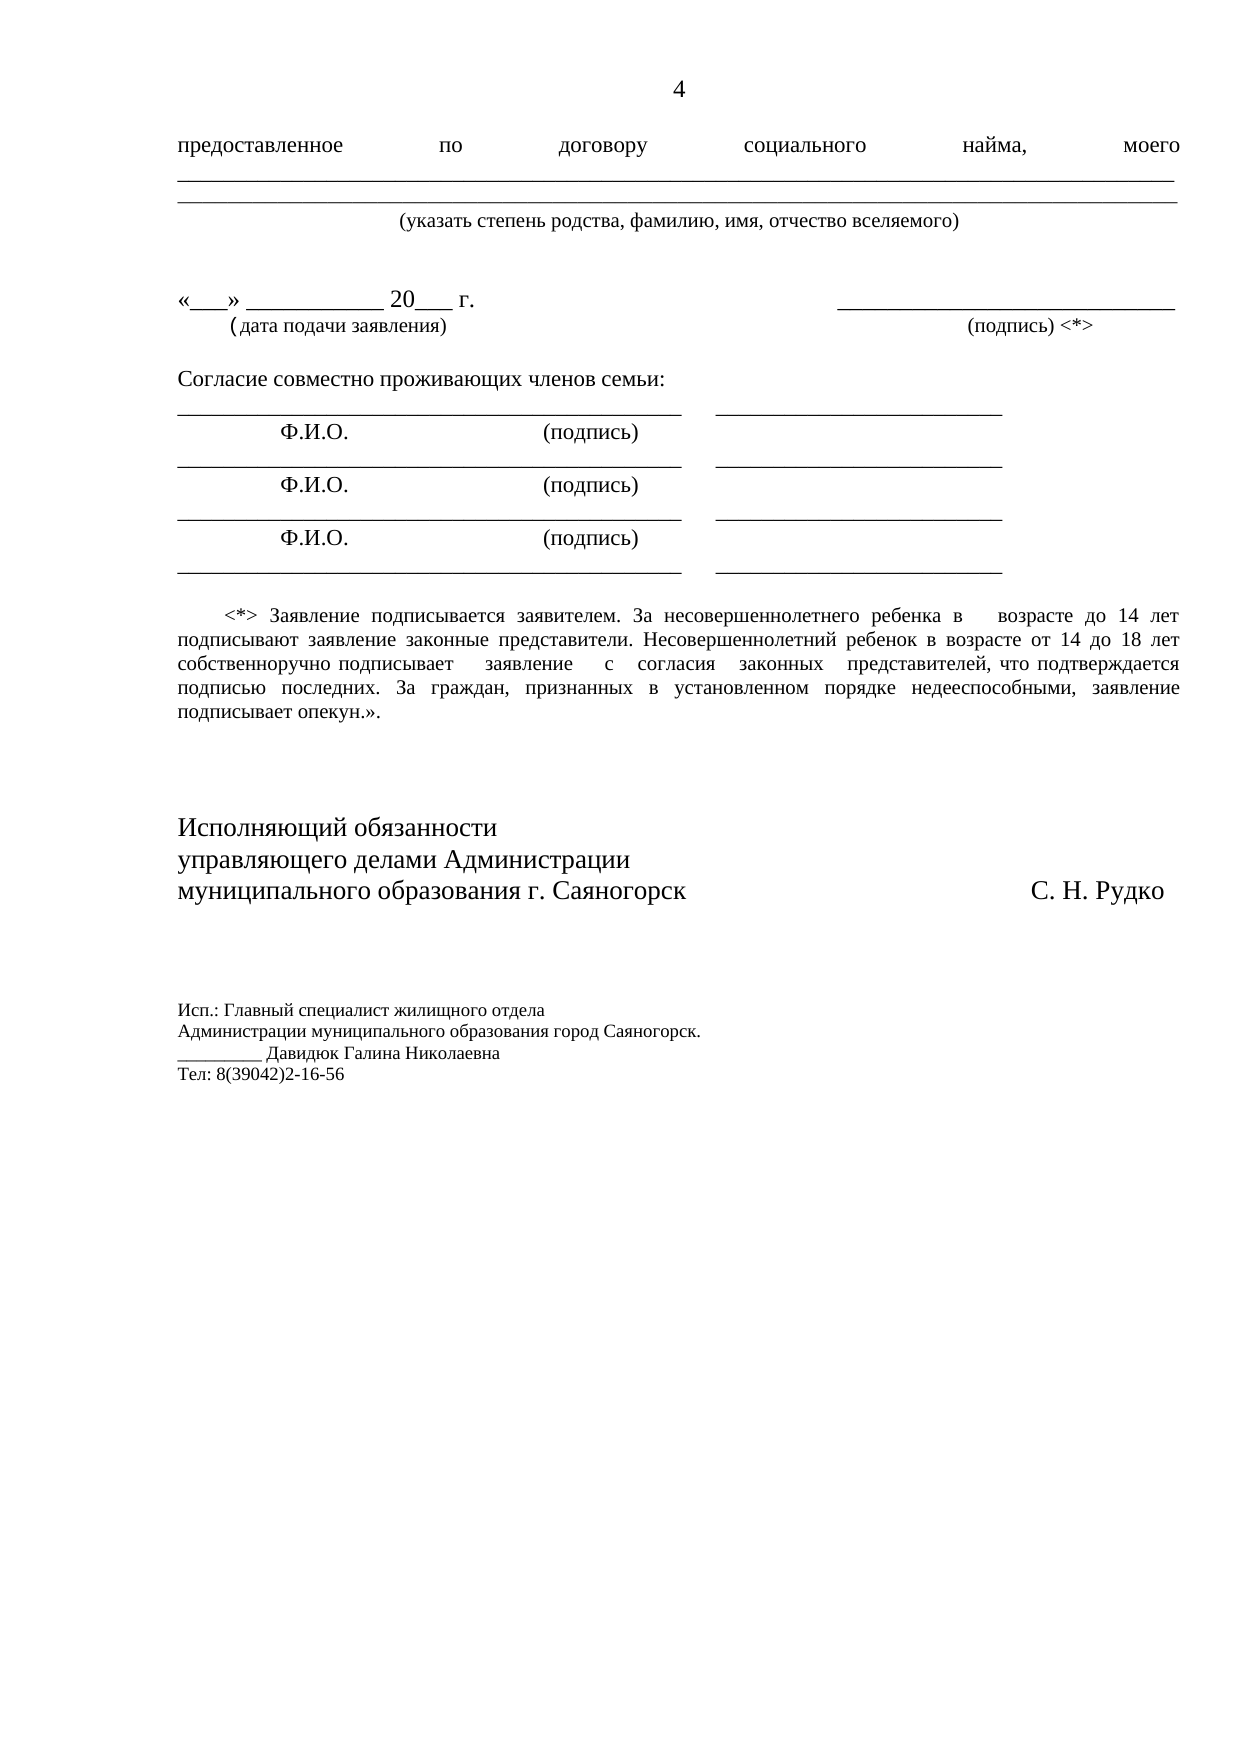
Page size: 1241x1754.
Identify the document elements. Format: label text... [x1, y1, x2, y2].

text Исполняющий обязанности [177, 812, 1181, 843]
text ____________________________________________ _________________________ [177, 444, 1181, 471]
text ____________________________________________ _________________________ [177, 392, 1181, 418]
text муниципального образования г. Саяногорск С. Н. Рудко [177, 874, 1181, 905]
text ____________________________________________ _________________________ [177, 550, 1181, 576]
text ____________________________________________ _________________________ [177, 497, 1181, 523]
text ________________________________________________________________________________ [177, 184, 1181, 208]
text «___» ___________ 20___ г. ___________________________ [177, 284, 1181, 313]
text <*> Заявление подписывается заявителем. За несовершеннолетнего ребенка в возрасте до 14 лет подписывают заявление законные представители. Несовершеннолетний ребенок в возрасте от 14 до 18 лет собственноручно подписывает заявление с согласия законных представителей, что подтверждается подписью последних. За граждан, признанных в установленном порядке недееспособными, заявление подписывает опекун.». [177, 603, 1181, 723]
text Администрации муниципального образования город Саяногорск. [177, 1020, 1181, 1042]
text Согласие совместно проживающих членов семьи: [177, 365, 1181, 392]
text _________ Давидюк Галина Николаевна [177, 1042, 1181, 1063]
text Ф.И.О. (подпись) [177, 471, 1181, 497]
text Ф.И.О. (подпись) [177, 418, 1181, 444]
text предоставленное по договору социального найма, моего _______________________________________________________________________________________ [177, 131, 1181, 184]
text Исп.: Главный специалист жилищного отдела [177, 998, 1181, 1020]
text (указать степень родства, фамилию, имя, отчество вселяемого) [177, 208, 1181, 232]
text Тел: 8(39042)2-16-56 [177, 1063, 1181, 1085]
text управляющего делами Администрации [177, 843, 1181, 874]
text (дата подачи заявления) (подпись) <*> [177, 313, 1181, 339]
text Ф.И.О. (подпись) [177, 523, 1181, 550]
